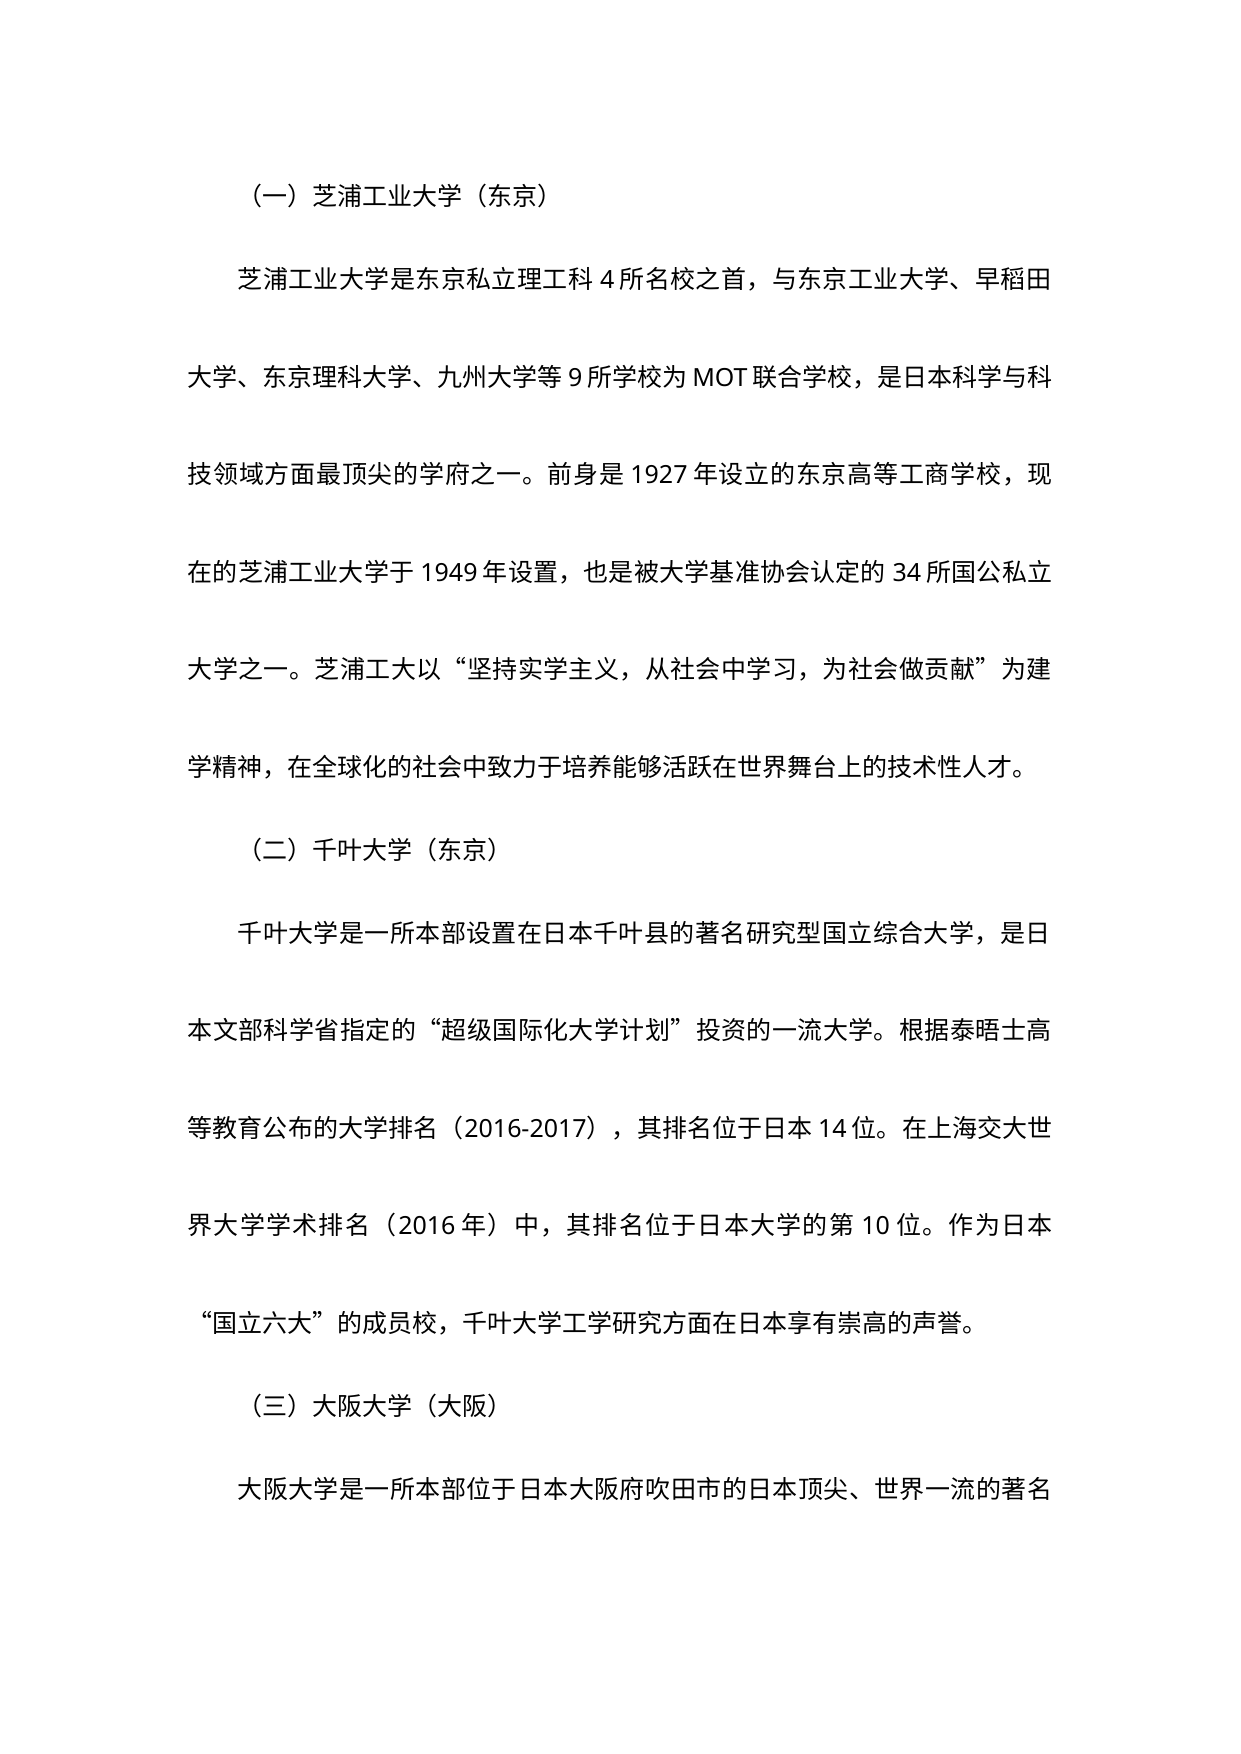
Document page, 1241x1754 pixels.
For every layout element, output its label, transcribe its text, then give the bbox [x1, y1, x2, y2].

text 芝浦工业大学是东京私立理工科4所名校之首，与东京工业大学、早稻田大学、东京理科大学、九州大学等9所学校为MOT联合学校，是日本科学与科技领域方面最顶尖的学府之一。前身是1927年设立的东京高等工商学校，现在的芝浦工业大学于1949年设置，也是被大学基准协会认定的34所国公私立大学之一。芝浦工大以“坚持实学主义，从社会中学习，为社会做贡献”为建学精神，在全球化的社会中致力于培养能够活跃在世界舞台上的技术性人才。 [187, 245, 1053, 798]
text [187, 1455, 1053, 1520]
text （一）芝浦工业大学（东京） [187, 162, 1053, 227]
text （三）大阪大学（大阪） [187, 1372, 1053, 1437]
text 千叶大学是一所本部设置在日本千叶县的著名研究型国立综合大学，是日本文部科学省指定的“超级国际化大学计划”投资的一流大学。根据泰晤士高等教育公布的大学排名（2016-2017），其排名位于日本14位。在上海交大世界大学学术排名（2016年）中，其排名位于日本大学的第10位。作为日本“国立六大”的成员校，千叶大学工学研究方面在日本享有崇高的声誉。 [187, 899, 1053, 1354]
text （二）千叶大学（东京） [187, 816, 1053, 881]
